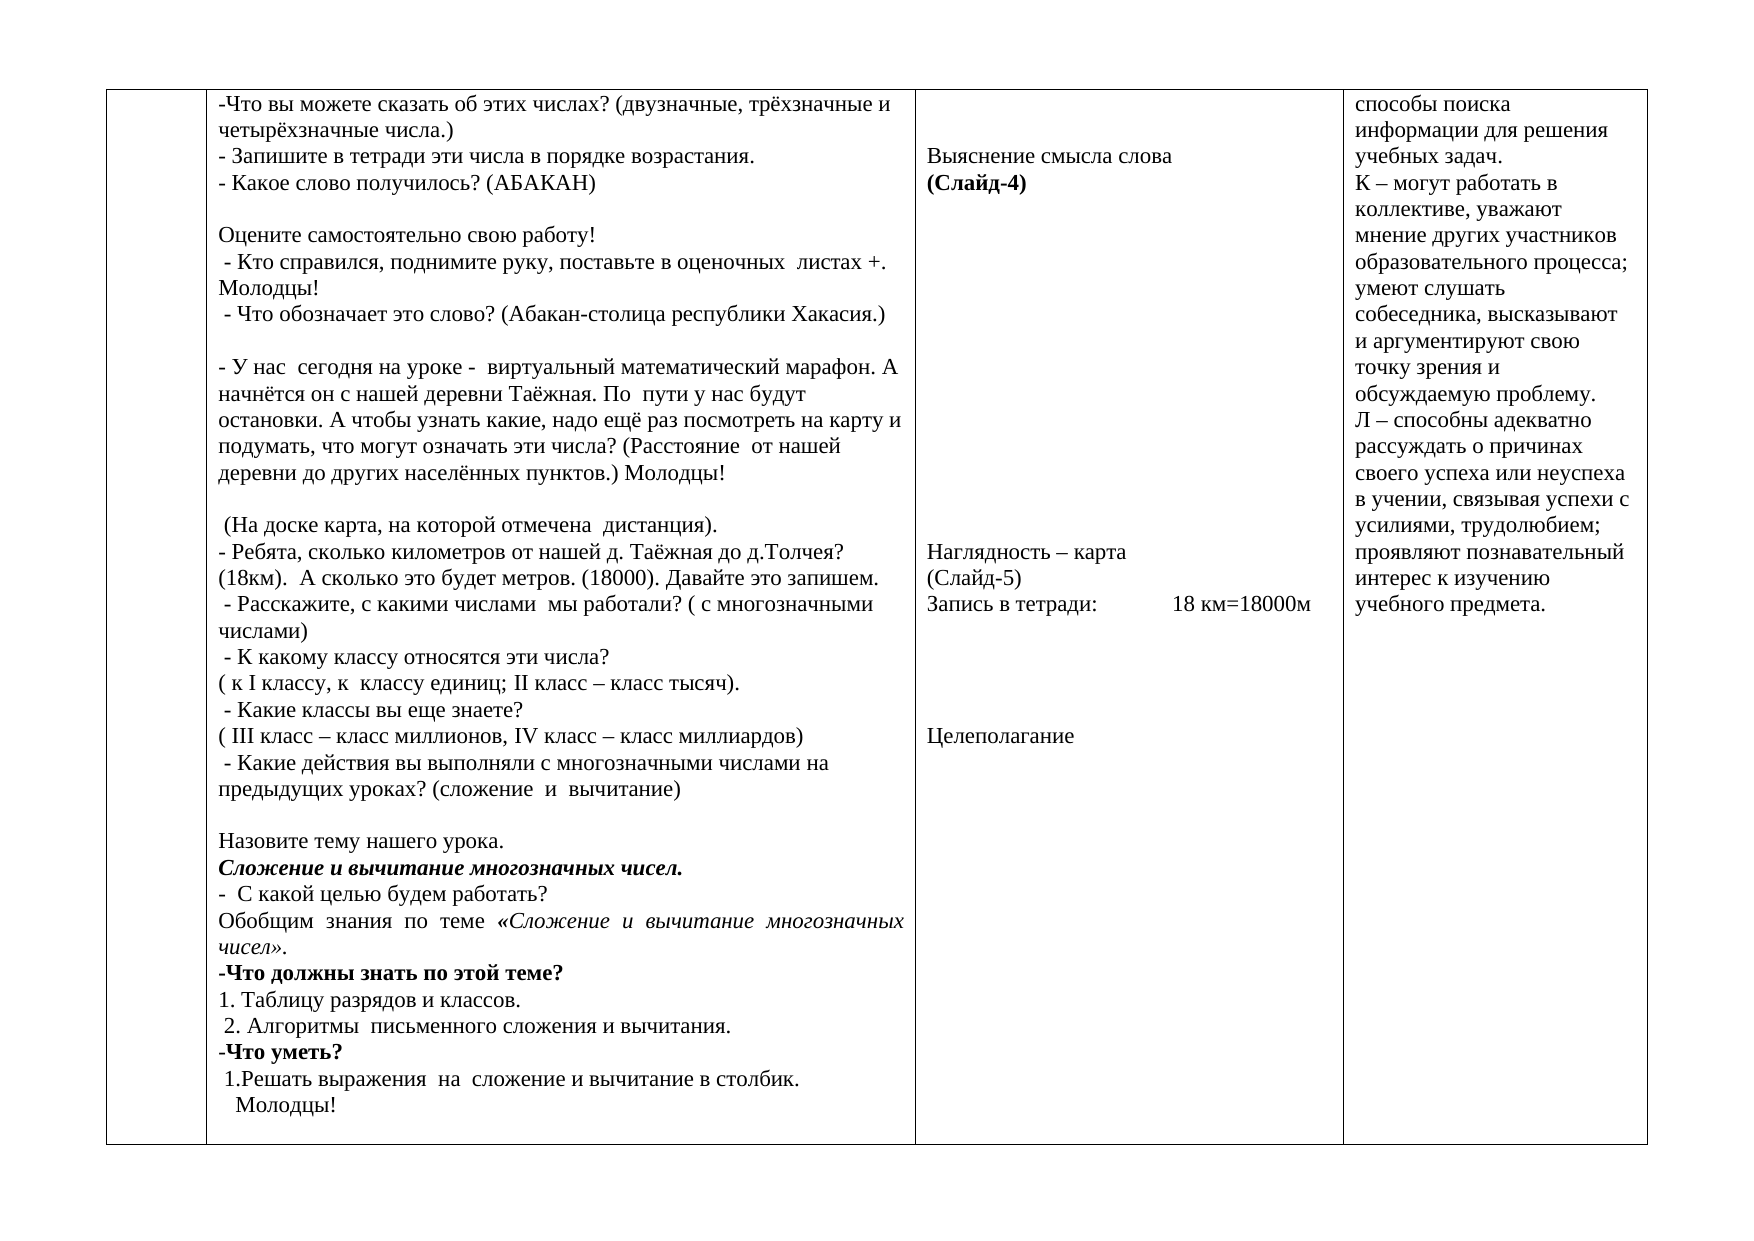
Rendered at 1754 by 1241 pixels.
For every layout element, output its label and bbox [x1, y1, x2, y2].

table_cell [107, 90, 206, 1144]
table_cell [207, 90, 915, 1144]
table_cell [916, 90, 1343, 1144]
table_cell [1344, 90, 1647, 1144]
